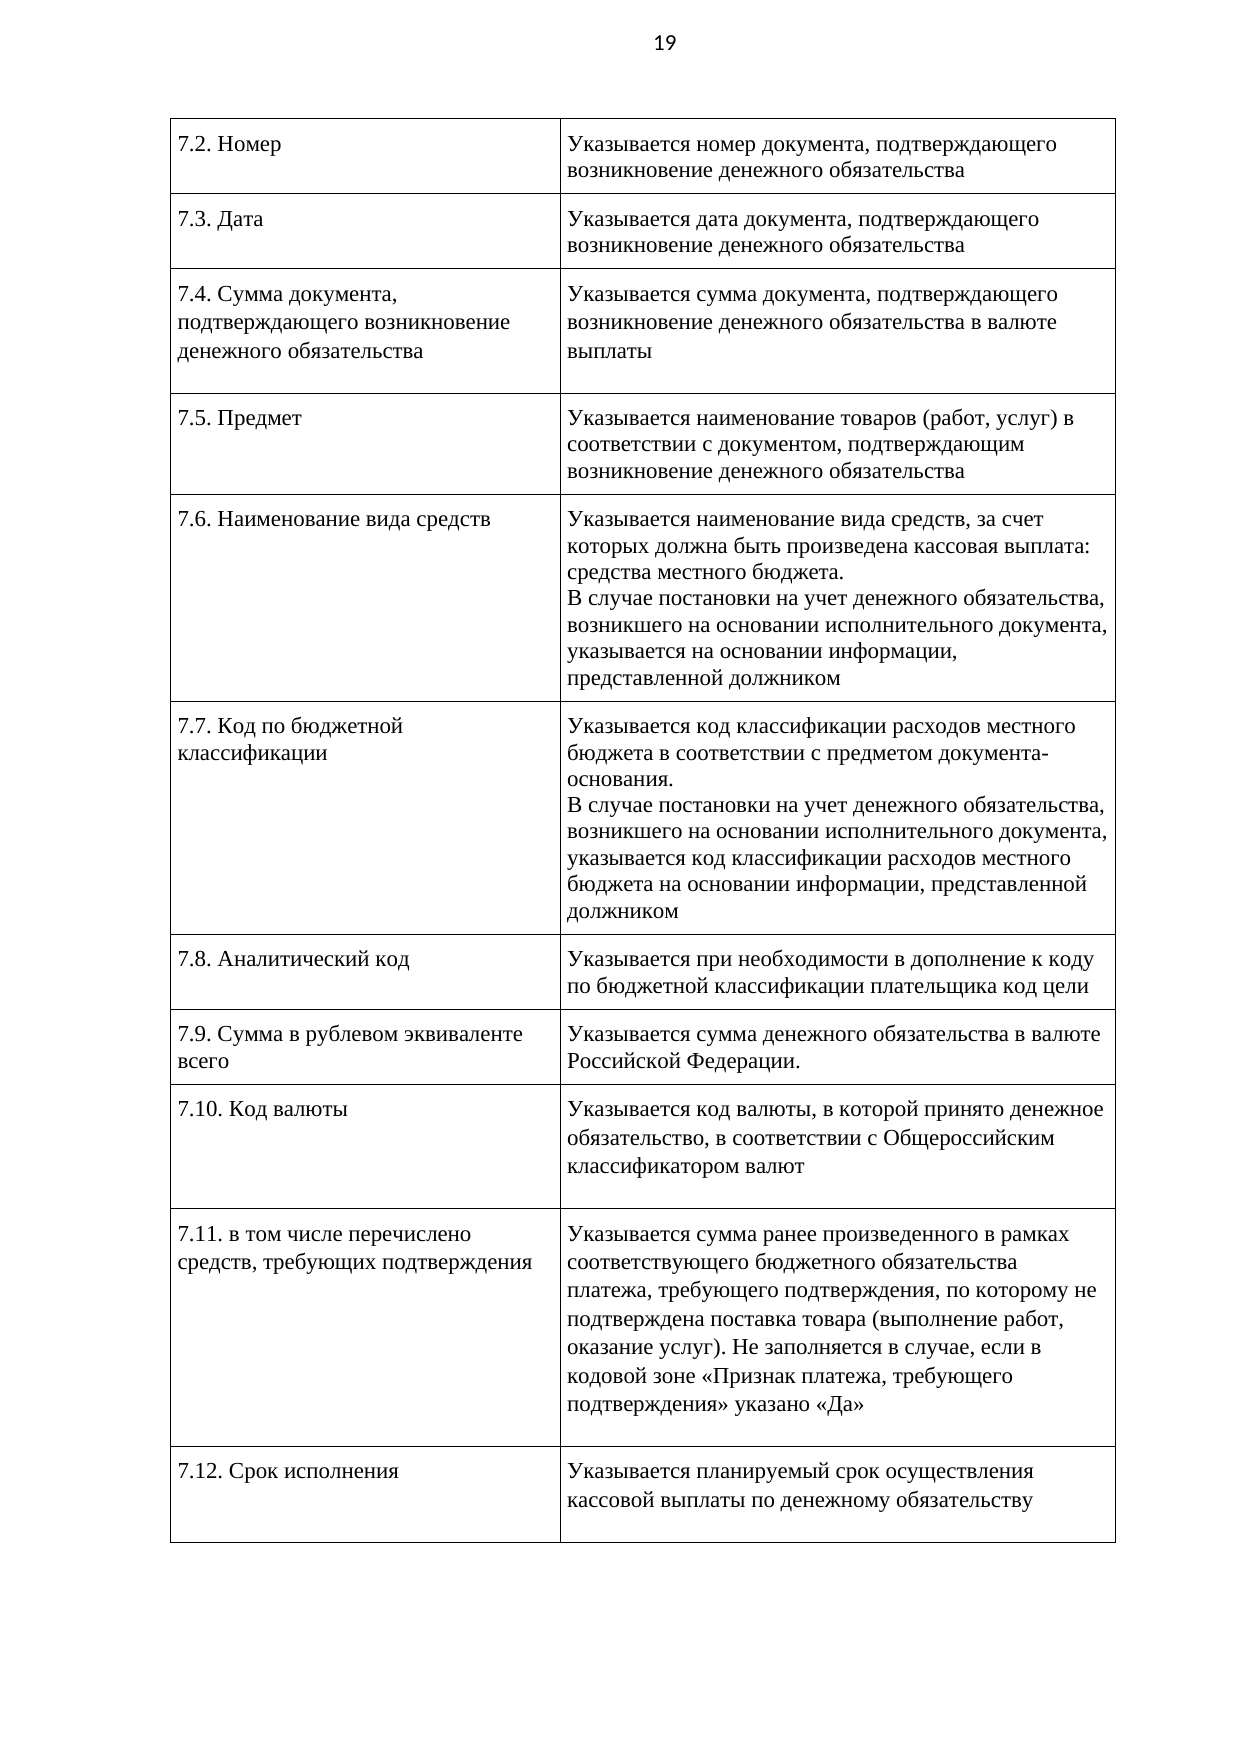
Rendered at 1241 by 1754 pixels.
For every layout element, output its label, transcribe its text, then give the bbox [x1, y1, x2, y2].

table_cell Указывается наименование вида средств, за счет которых должна быть произведена кассовая выплата: средства местного бюджета. В случае постановки на учет денежного обязательства, возникшего на основании исполнительного документа, указывается на основании информации, представленной должником [561, 495, 1115, 701]
table_cell Указывается планируемый срок осуществления кассовой выплаты по денежному обязательству [561, 1447, 1115, 1542]
table_cell Указывается при необходимости в дополнение к коду по бюджетной классификации плательщика код цели [561, 935, 1115, 1009]
table_cell Указывается сумма документа, подтверждающего возникновение денежного обязательства в валюте выплаты [561, 269, 1115, 392]
table_cell 7.4. Сумма документа, подтверждающего возникновение денежного обязательства [171, 269, 560, 392]
table_cell 7.5. Предмет [171, 394, 560, 494]
table_cell 7.3. Дата [171, 194, 560, 268]
table_cell 7.10. Код валюты [171, 1085, 560, 1208]
table_cell Указывается код классификации расходов местного бюджета в соответствии с предметом документа-основания. В случае постановки на учет денежного обязательства, возникшего на основании исполнительного документа, указывается код классификации расходов местного бюджета на основании информации, представленной должником [561, 702, 1115, 934]
table_cell Указывается дата документа, подтверждающего возникновение денежного обязательства [561, 194, 1115, 268]
table_cell 7.9. Сумма в рублевом эквиваленте всего [171, 1010, 560, 1084]
table_cell Указывается наименование товаров (работ, услуг) в соответствии с документом, подтверждающим возникновение денежного обязательства [561, 394, 1115, 494]
table_cell Указывается код валюты, в которой принято денежное обязательство, в соответствии с Общероссийским классификатором валют [561, 1085, 1115, 1208]
table_cell Указывается сумма ранее произведенного в рамках соответствующего бюджетного обязательства платежа, требующего подтверждения, по которому не подтверждена поставка товара (выполнение работ, оказание услуг). Не заполняется в случае, если в кодовой зоне «Признак платежа, требующего подтверждения» указано «Да» [561, 1209, 1115, 1446]
table_cell 7.6. Наименование вида средств [171, 495, 560, 701]
table_cell Указывается сумма денежного обязательства в валюте Российской Федерации. [561, 1010, 1115, 1084]
table_cell 7.7. Код по бюджетной классификации [171, 702, 560, 934]
table_cell Указывается номер документа, подтверждающего возникновение денежного обязательства [561, 119, 1115, 193]
table_cell 7.2. Номер [171, 119, 560, 193]
table_cell 7.8. Аналитический код [171, 935, 560, 1009]
table_cell 7.12. Срок исполнения [171, 1447, 560, 1542]
table_cell 7.11. в том числе перечислено средств, требующих подтверждения [171, 1209, 560, 1446]
